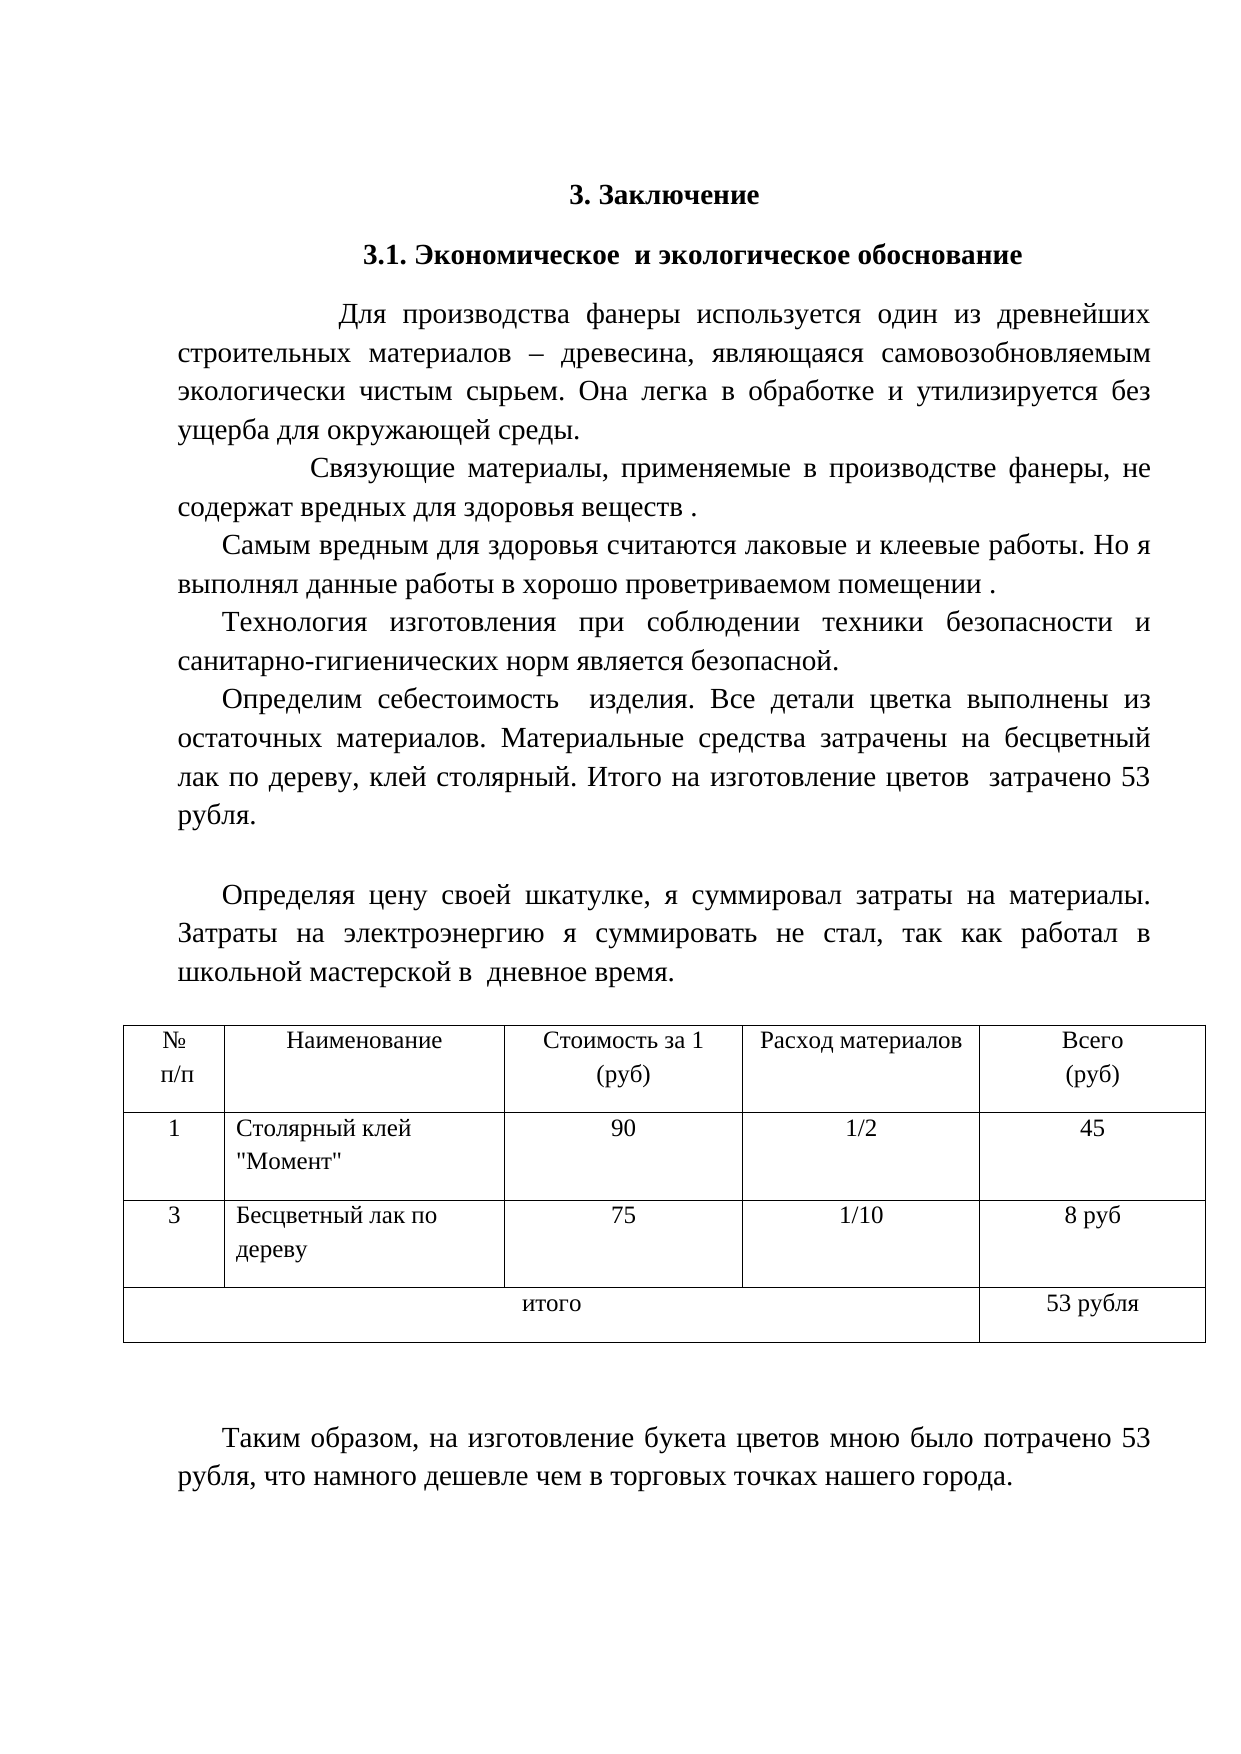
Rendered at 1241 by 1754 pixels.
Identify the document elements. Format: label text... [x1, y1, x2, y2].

table_header Наименование [225, 1026, 504, 1112]
table_header Расход материалов [743, 1026, 979, 1112]
table_header № п/п [124, 1026, 224, 1112]
table_header Стоимость за 1 (руб) [505, 1026, 742, 1112]
table_cell 1 [124, 1113, 224, 1199]
table_cell 90 [505, 1113, 742, 1199]
table_cell 1/10 [743, 1201, 979, 1287]
table_cell итого [124, 1288, 979, 1342]
table_cell Столярный клей "Момент" [225, 1113, 504, 1199]
table_cell 75 [505, 1201, 742, 1287]
text 3. Заключение [177, 177, 1152, 211]
text Связующие материалы, применяемые в производстве фанеры, не содержат вредных для здоровья веществ . [177, 450, 1152, 522]
text Таким образом, на изготовление букета цветов мною было потрачено 53 рубля, что намного дешевле чем в торговых точках нашего города. [177, 1420, 1152, 1492]
text Самым вредным для здоровья считаются лаковые и клеевые работы. Но я выполнял данные работы в хорошо проветриваемом помещении . [177, 527, 1152, 599]
table_cell Бесцветный лак по дереву [225, 1201, 504, 1287]
table_cell 45 [980, 1113, 1205, 1199]
table_cell 53 рубля [980, 1288, 1205, 1342]
text Определим себестоимость изделия. Все детали цветка выполнены из остаточных материалов. Материальные средства затрачены на бесцветный лак по дереву, клей столярный. Итого на изготовление цветов затрачено 53 рубля. [177, 682, 1152, 831]
text Технология изготовления при соблюдении техники безопасности и санитарно-гигиенических норм является безопасной. [177, 604, 1152, 677]
table_cell 8 руб [980, 1201, 1205, 1287]
text 3.1. Экономическое и экологическое обоснование [177, 237, 1152, 270]
text Определяя цену своей шкатулке, я суммировал затраты на материалы. Затраты на электроэнергию я суммировать не стал, так как работал в школьной мастерской в дневное время. [177, 877, 1152, 987]
table_cell 1/2 [743, 1113, 979, 1199]
table_cell 3 [124, 1201, 224, 1287]
text Для производства фанеры используется один из древнейших строительных материалов – древесина, являющаяся самовозобновляемым экологически чистым сырьем. Она легка в обработке и утилизируется без ущерба для окружающей среды. [177, 296, 1152, 445]
table_header Всего (руб) [980, 1026, 1205, 1112]
